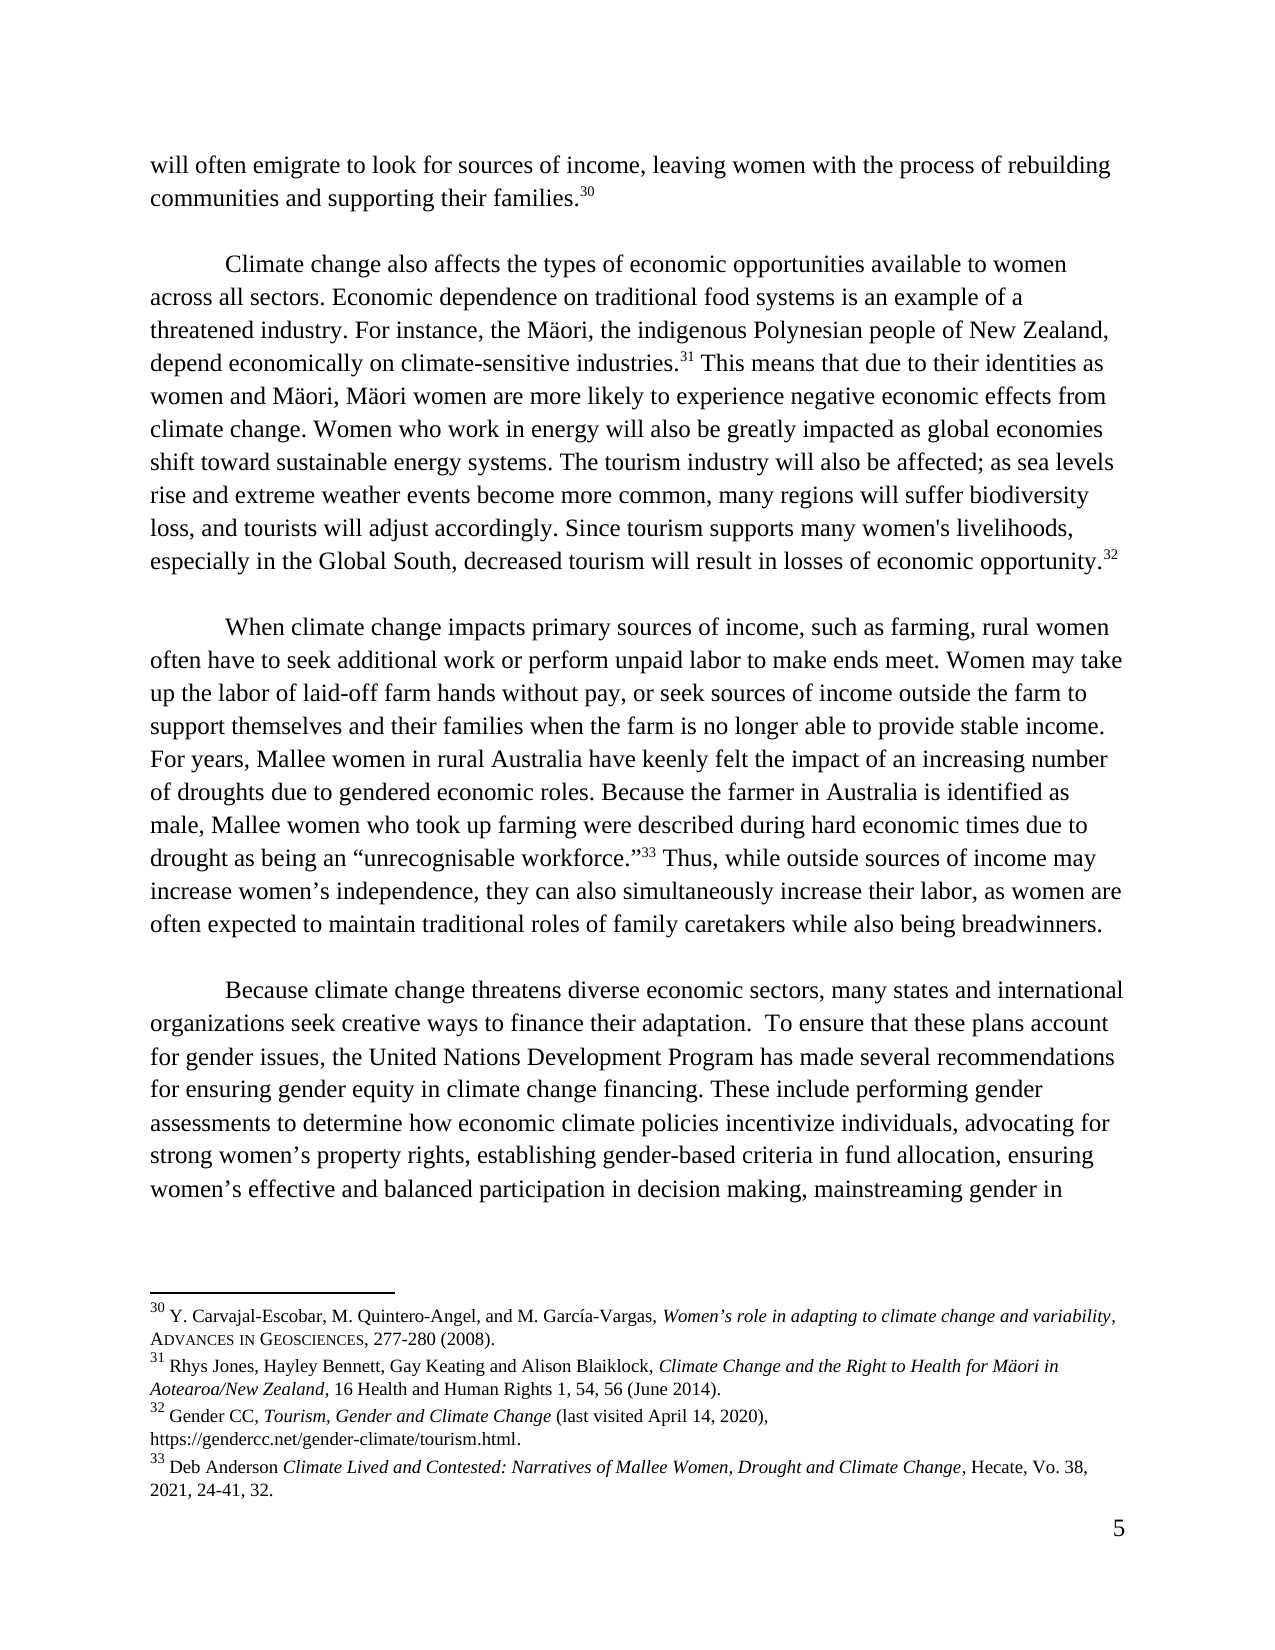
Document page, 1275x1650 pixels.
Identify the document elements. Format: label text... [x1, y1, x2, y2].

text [150, 150, 1125, 212]
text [150, 976, 1125, 1202]
text Climate change also affects the types of economic opportunities available to women across all sectors. Economic dependence on traditional food systems is an example of a threatened industry. For instance, the Mäori, the indigenous Polynesian people of New Zealand, depend economically on climate-sensitive industries. This means that due to their identities as women and Mäori, Mäori women are more likely to experience negative economic effects from climate change. Women who work in energy will also be greatly impacted as global economies shift toward sustainable energy systems. The tourism industry will also be affected; as sea levels rise and extreme weather events become more common, many regions will suffer biodiversity loss, and tourists will adjust accordingly. Since tourism supports many women's livelihoods, especially in the Global South, decreased tourism will result in losses of economic opportunity. [150, 249, 1125, 575]
text When climate change impacts primary sources of income, such as farming, rural women often have to seek additional work or perform unpaid labor to make ends meet. Women may take up the labor of laid-off farm hands without pay, or seek sources of income outside the farm to support themselves and their families when the farm is no longer able to provide stable income. For years, Mallee women in rural Australia have keenly felt the impact of an increasing number of droughts due to gendered economic roles. Because the farmer in Australia is identified as male, Mallee women who took up farming were described during hard economic times due to drought as being an “unrecognisable workforce.” Thus, while outside sources of income may increase women’s independence, they can also simultaneously increase their labor, as women are often expected to maintain traditional roles of family caretakers while also being breadwinners. [150, 612, 1125, 938]
